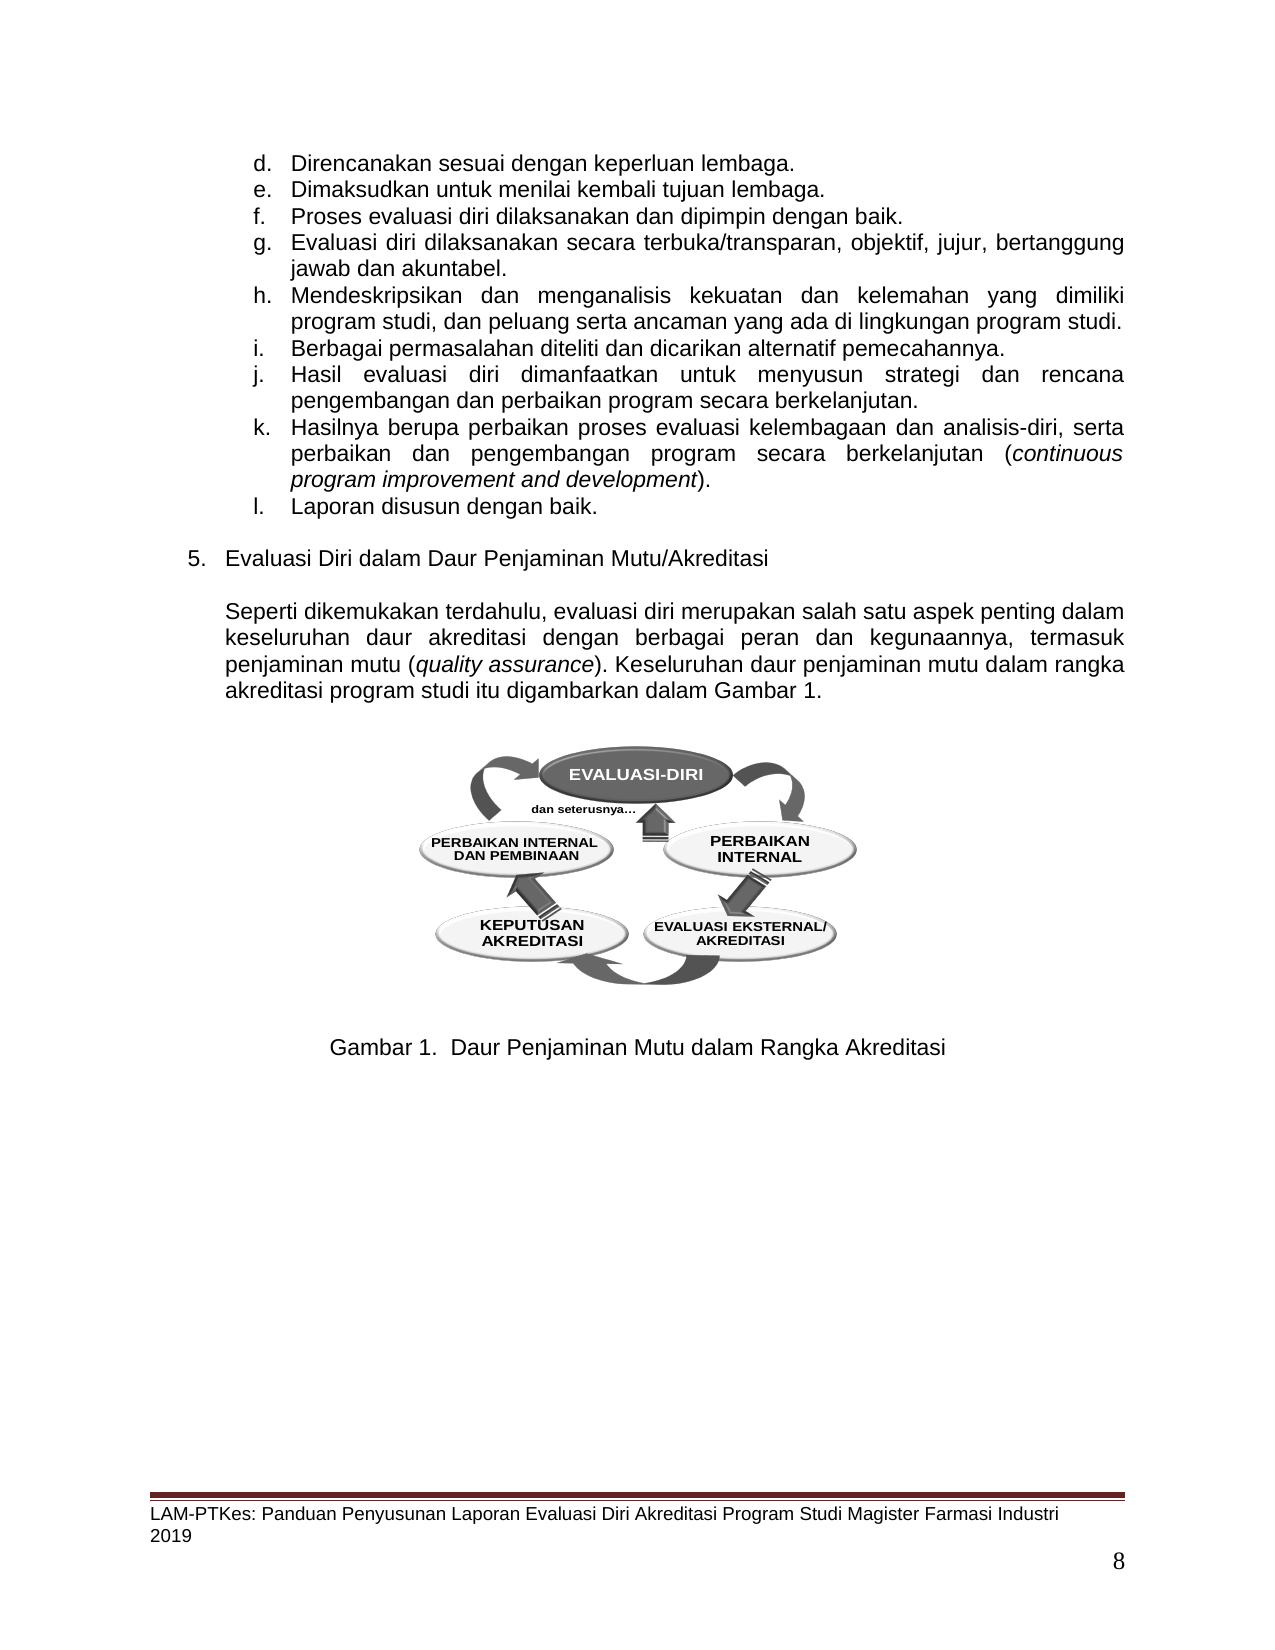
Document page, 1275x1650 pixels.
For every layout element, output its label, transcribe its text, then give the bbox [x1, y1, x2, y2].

list Hasil evaluasi diri dimanfaatkan untuk menyusun strategi dan rencana pengembangan dan perbaikan program secara berkelanjutan. [253, 361, 1125, 413]
list Hasilnya berupa perbaikan proses evaluasi kelembagaan dan analisis-diri, serta perbaikan dan pengembangan program secara berkelanjutan (continuous program improvement and development). [253, 413, 1125, 493]
text Seperti dikemukakan terdahulu, evaluasi diri merupakan salah satu aspek penting dalam keseluruhan daur akreditasi dengan berbagai peran dan kegunaannya, termasuk penjaminan mutu (quality assurance). Keseluruhan daur penjaminan mutu dalam rangka akreditasi program studi itu digambarkan dalam Gambar 1. [225, 598, 1125, 703]
list Proses evaluasi diri dilaksanakan dan dipimpin dengan baik. [253, 203, 1125, 229]
list Direncanakan sesuai dengan keperluan lembaga. [253, 150, 1125, 176]
list Evaluasi diri dilaksanakan secara terbuka/transparan, objektif, jujur, bertanggung jawab dan akuntabel. [253, 229, 1125, 282]
list Evaluasi Diri dalam Daur Penjaminan Mutu/Akreditasi [187, 545, 1125, 572]
text Gambar 1. Daur Penjaminan Mutu dalam Rangka Akreditasi [150, 1033, 1125, 1060]
list Laporan disusun dengan baik. [253, 493, 1125, 519]
list Berbagai permasalahan diteliti dan dicarikan alternatif pemecahannya. [253, 334, 1125, 361]
list Dimaksudkan untuk menilai kembali tujuan lembaga. [253, 176, 1125, 203]
list Mendeskripsikan dan menganalisis kekuatan dan kelemahan yang dimiliki program studi, dan peluang serta ancaman yang ada di lingkungan program studi. [253, 282, 1125, 334]
